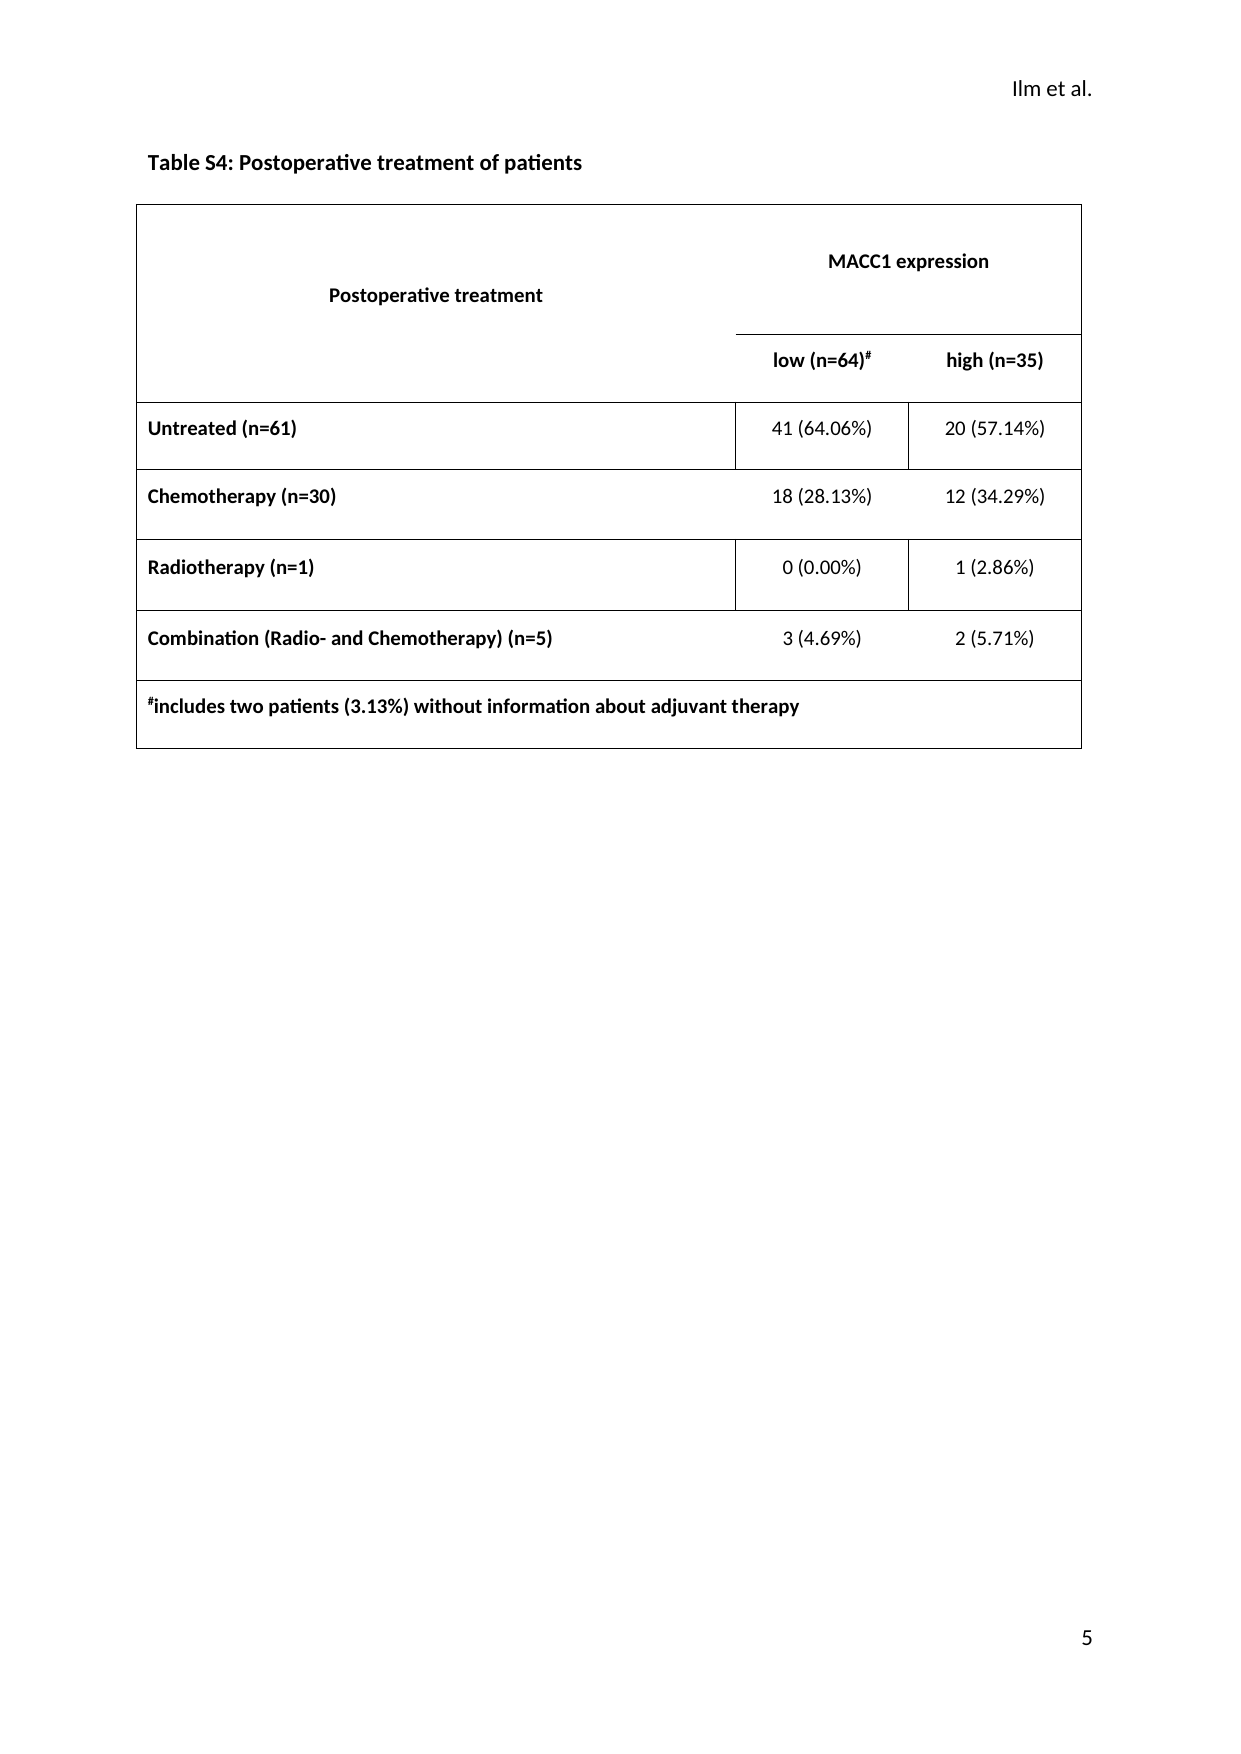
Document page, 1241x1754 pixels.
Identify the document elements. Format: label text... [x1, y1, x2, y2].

table_cell 12 (34.29%) [908, 470, 1081, 539]
table_cell 1 (2.86%) [909, 540, 1081, 610]
table_cell 41 (64.06%) [736, 403, 908, 469]
table_cell Chemotherapy (n=30) [137, 470, 736, 539]
table_header MACC1 expression [736, 205, 1081, 334]
table_cell Untreated (n=61) [137, 403, 735, 469]
table_header Postoperative treatment [137, 205, 736, 402]
table_cell 3 (4.69%) [736, 611, 908, 680]
table_cell 2 (5.71%) [908, 611, 1081, 680]
table_cell Combination (Radio- and Chemotherapy) (n=5) [137, 611, 736, 680]
table_cell 20 (57.14%) [909, 403, 1081, 469]
text Table S4: Postoperative treatment of patients [148, 148, 1093, 176]
table_cell 18 (28.13%) [736, 470, 908, 539]
table_cell 0 (0.00%) [736, 540, 908, 610]
table_cell low (n=64)# [736, 335, 908, 402]
table_cell #includes two patients (3.13%) without information about adjuvant therapy [137, 681, 1081, 747]
table_cell Radiotherapy (n=1) [137, 540, 735, 610]
table_cell high (n=35) [908, 335, 1081, 402]
